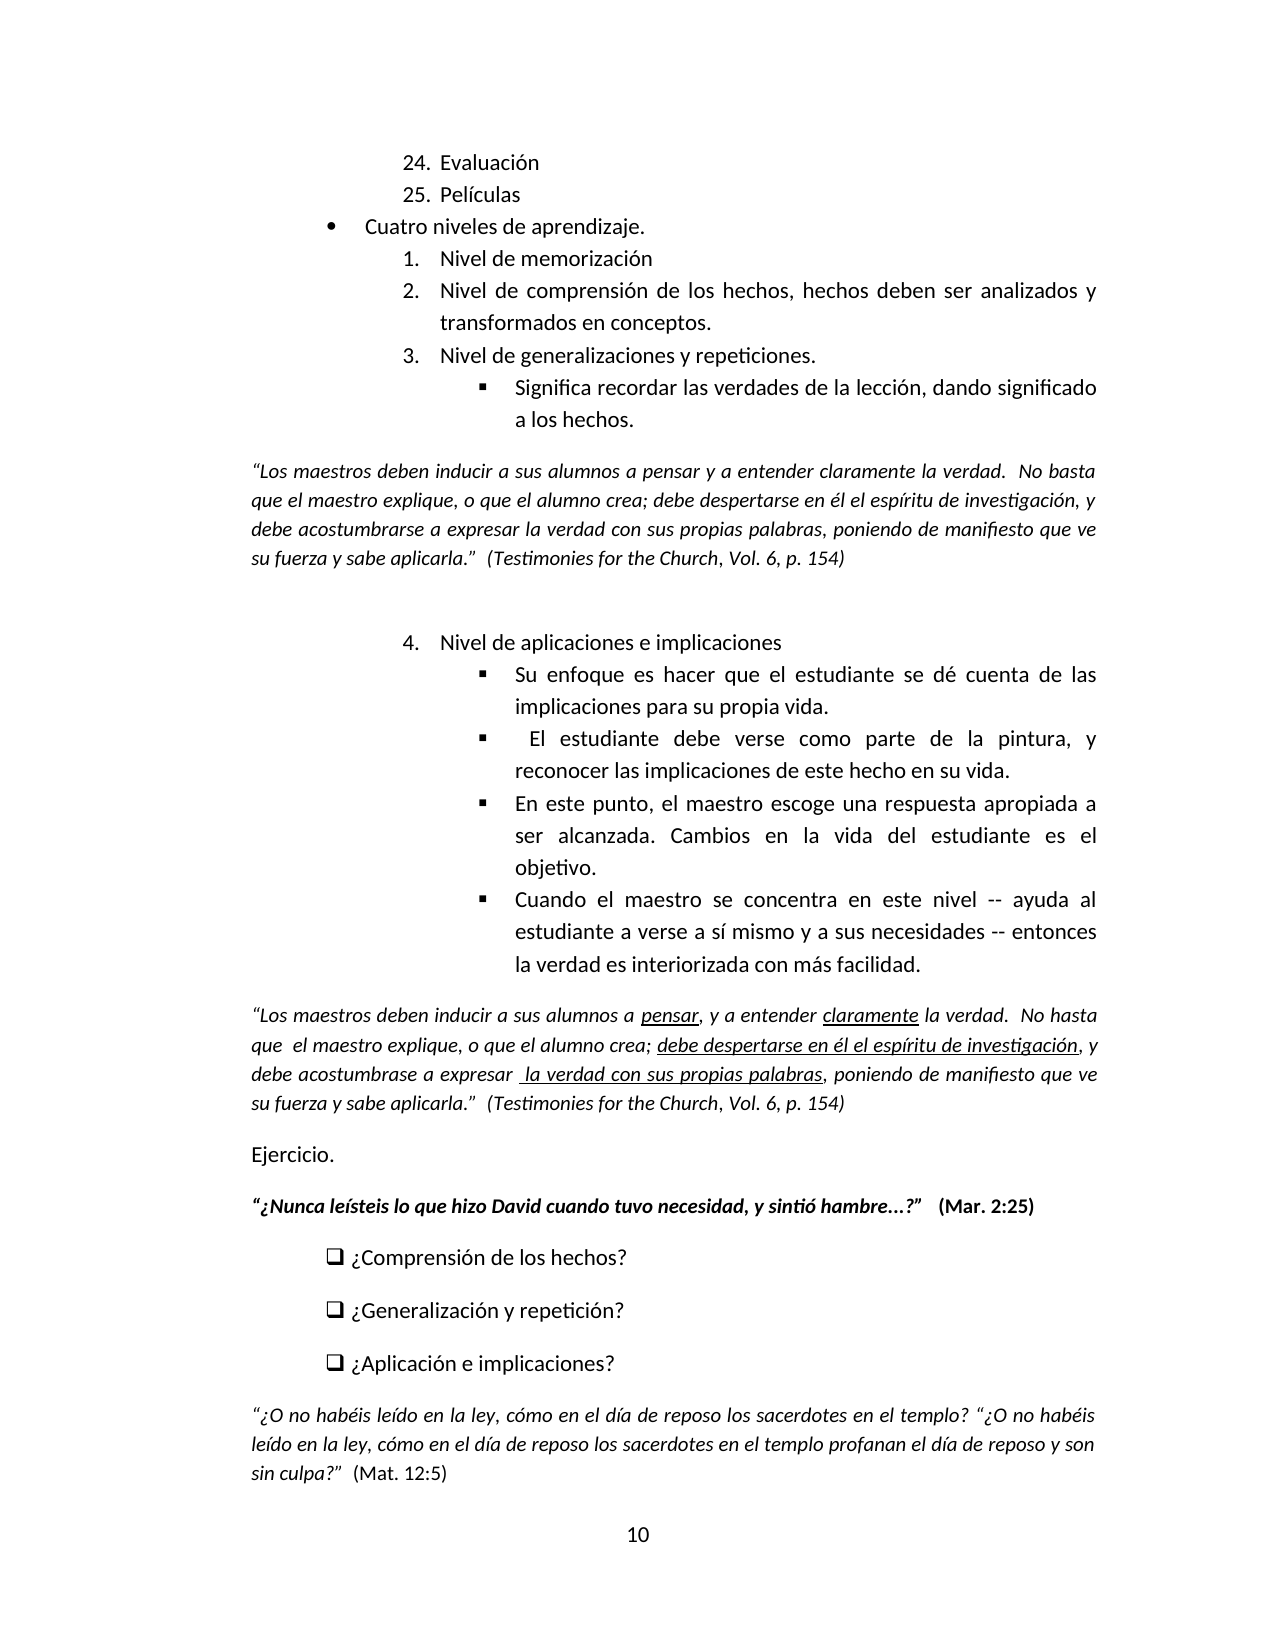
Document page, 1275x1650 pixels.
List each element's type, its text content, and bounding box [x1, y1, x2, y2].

list Nivel de aplicaciones e implicaciones [402, 628, 1098, 656]
list Su enfoque es hacer que el estudiante se dé cuenta de las implicaciones para su propia vida. [477, 660, 1098, 720]
list El estudiante debe verse como parte de la pintura, y reconocer las implicaciones de este hecho en su vida. [477, 724, 1098, 784]
text “¿Nunca leísteis lo que hizo David cuando tuvo necesidad, y sintió hambre...?” (Mar. 2:25) [251, 1193, 1098, 1219]
list Cuando el maestro se concentra en este nivel -- ayuda al estudiante a verse a sí mismo y a sus necesidades -- entonces la verdad es interiorizada con más facilidad. [477, 885, 1098, 978]
text “Los maestros deben inducir a sus alumnos a pensar y a entender claramente la verdad. No basta que el maestro explique, o que el alumno crea; debe despertarse en él el espíritu de investigación, y debe acostumbrarse a expresar la verdad con sus propias palabras, poniendo de manifiesto que ve su fuerza y sabe aplicarla.” (Testimonies for the Church, Vol. 6, p. 154) [251, 458, 1098, 571]
text ¿Generalización y repetición? [251, 1296, 1098, 1324]
text ¿Comprensión de los hechos? [251, 1243, 1098, 1271]
text ¿Aplicación e implicaciones? [251, 1349, 1098, 1377]
list Nivel de memorización [402, 244, 1098, 272]
list Cuatro niveles de aprendizaje. [327, 212, 1098, 240]
text “¿O no habéis leído en la ley, cómo en el día de reposo los sacerdotes en el templo? “¿O no habéis leído en la ley, cómo en el día de reposo los sacerdotes en el templo profanan el día de reposo y son sin culpa?” (Mat. 12:5) [251, 1402, 1098, 1486]
list Significa recordar las verdades de la lección, dando significado a los hechos. [477, 373, 1098, 433]
list En este punto, el maestro escoge una respuesta apropiada a ser alcanzada. Cambios en la vida del estudiante es el objetivo. [477, 789, 1098, 881]
list Evaluación [402, 148, 1098, 176]
list Nivel de comprensión de los hechos, hechos deben ser analizados y transformados en conceptos. [402, 276, 1098, 337]
text “Los maestros deben inducir a sus alumnos a pensar, y a entender claramente la verdad. No hasta que el maestro explique, o que el alumno crea; debe despertarse en él el espíritu de investigación, y debe acostumbrase a expresar la verdad con sus propias palabras, poniendo de manifiesto que ve su fuerza y sabe aplicarla.” (Testimonies for the Church, Vol. 6, p. 154) [251, 1003, 1098, 1116]
list Nivel de generalizaciones y repeticiones. [402, 341, 1098, 369]
text Ejercicio. [251, 1140, 1098, 1168]
list Películas [402, 180, 1098, 208]
